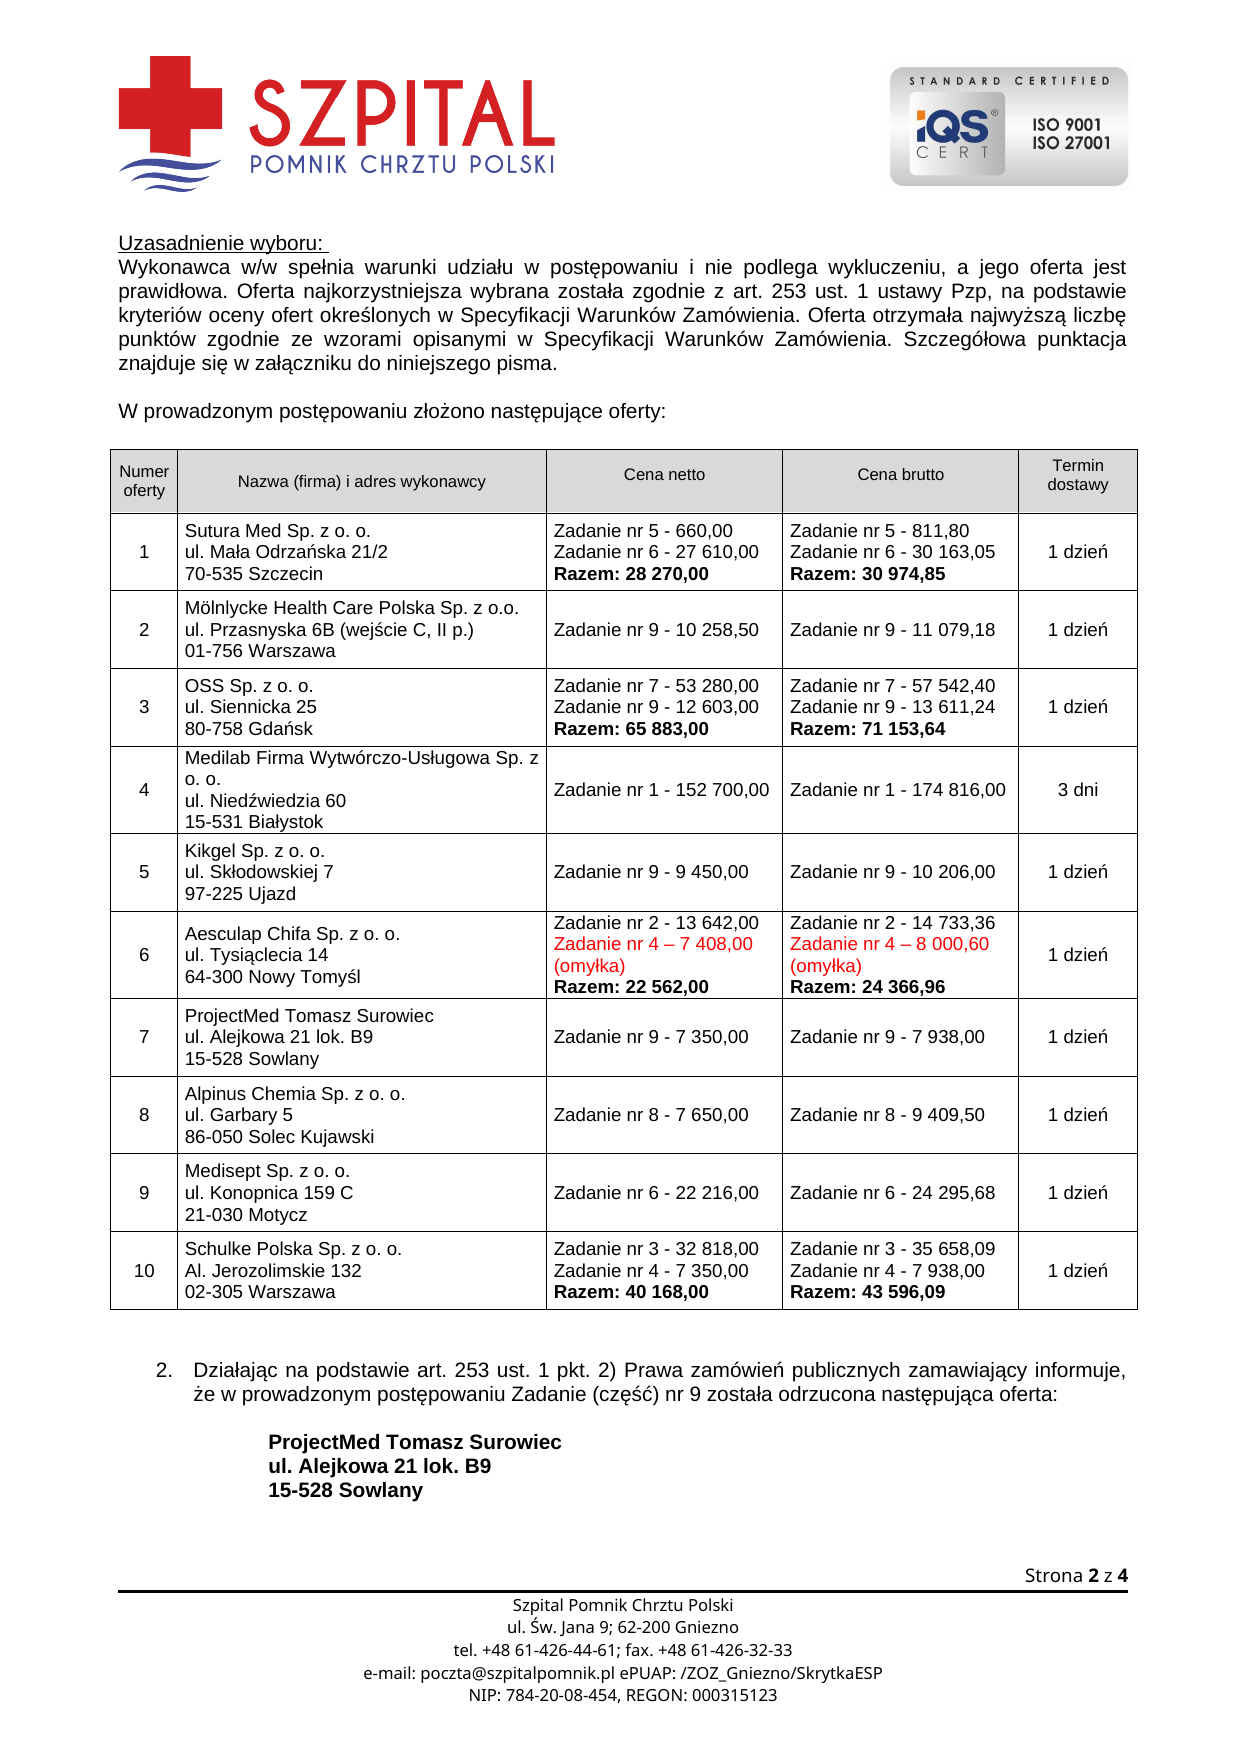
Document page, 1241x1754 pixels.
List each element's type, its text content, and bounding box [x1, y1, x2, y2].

table_header Termin dostawy [1019, 450, 1137, 512]
table_cell Zadanie nr 2 - 14 733,36 Zadanie nr 4 – 8 000,60 (omyłka) Razem: 24 366,96 [783, 912, 1018, 998]
picture [118, 56, 555, 192]
table_cell Zadanie nr 9 - 7 938,00 [783, 999, 1018, 1076]
table_cell 3 [111, 669, 177, 746]
text Uzasadnienie wyboru: [118, 231, 1128, 255]
table_cell Zadanie nr 9 - 7 350,00 [547, 999, 782, 1076]
list ul. Alejkowa 21 lok. B9 [268, 1453, 1128, 1477]
table_cell 9 [111, 1154, 177, 1231]
table_header Cena brutto [783, 450, 1018, 512]
picture [885, 62, 1133, 191]
table_header Cena netto [547, 450, 782, 512]
table_cell Zadanie nr 9 - 10 206,00 [783, 834, 1018, 911]
table_cell Zadanie nr 6 - 24 295,68 [783, 1154, 1018, 1231]
list Działając na podstawie art. 253 ust. 1 pkt. 2) Prawa zamówień publicznych zamawiający informuje, że w prowadzonym postępowaniu Zadanie (część) nr 9 została odrzucona następująca oferta: [156, 1358, 1128, 1406]
table_cell Zadanie nr 1 - 152 700,00 [547, 747, 782, 833]
table_cell 1 dzień [1019, 999, 1137, 1076]
table_cell Schulke Polska Sp. z o. o. Al. Jerozolimskie 132 02-305 Warszawa [178, 1232, 546, 1309]
table_cell Sutura Med Sp. z o. o. ul. Mała Odrzańska 21/2 70-535 Szczecin [178, 514, 546, 590]
table_cell Zadanie nr 6 - 22 216,00 [547, 1154, 782, 1231]
list ProjectMed Tomasz Surowiec [268, 1429, 1128, 1453]
table_cell Mölnlycke Health Care Polska Sp. z o.o. ul. Przasnyska 6B (wejście C, II p.) 01-756 Warszawa [178, 591, 546, 668]
table_cell 10 [111, 1232, 177, 1309]
list 15-528 Sowlany [268, 1477, 1128, 1501]
table_cell 1 dzień [1019, 514, 1137, 590]
table_header Nazwa (firma) i adres wykonawcy [178, 450, 546, 512]
table_cell Zadanie nr 7 - 53 280,00 Zadanie nr 9 - 12 603,00 Razem: 65 883,00 [547, 669, 782, 746]
table_cell 1 dzień [1019, 1077, 1137, 1153]
text W prowadzonym postępowaniu złożono następujące oferty: [118, 398, 1128, 422]
table_cell Zadanie nr 3 - 32 818,00 Zadanie nr 4 - 7 350,00 Razem: 40 168,00 [547, 1232, 782, 1309]
table_cell 1 dzień [1019, 591, 1137, 668]
table_cell 5 [111, 834, 177, 911]
table_cell OSS Sp. z o. o. ul. Siennicka 25 80-758 Gdańsk [178, 669, 546, 746]
table_cell 1 dzień [1019, 1232, 1137, 1309]
table_cell 1 dzień [1019, 1154, 1137, 1231]
table_cell Zadanie nr 3 - 35 658,09 Zadanie nr 4 - 7 938,00 Razem: 43 596,09 [783, 1232, 1018, 1309]
table_cell Zadanie nr 7 - 57 542,40 Zadanie nr 9 - 13 611,24 Razem: 71 153,64 [783, 669, 1018, 746]
table_cell Aesculap Chifa Sp. z o. o. ul. Tysiąclecia 14 64-300 Nowy Tomyśl [178, 912, 546, 998]
table_cell 8 [111, 1077, 177, 1153]
table_cell 7 [111, 999, 177, 1076]
table_cell Zadanie nr 1 - 174 816,00 [783, 747, 1018, 833]
table_cell Zadanie nr 2 - 13 642,00 Zadanie nr 4 – 7 408,00 (omyłka) Razem: 22 562,00 [547, 912, 782, 998]
table_cell Medilab Firma Wytwórczo-Usługowa Sp. z o. o. ul. Niedźwiedzia 60 15-531 Białystok [178, 747, 546, 833]
table_cell 2 [111, 591, 177, 668]
table_cell 3 dni [1019, 747, 1137, 833]
table_cell 4 [111, 747, 177, 833]
table_cell Zadanie nr 5 - 811,80 Zadanie nr 6 - 30 163,05 Razem: 30 974,85 [783, 514, 1018, 590]
table_cell 1 dzień [1019, 834, 1137, 911]
table_cell 1 [111, 514, 177, 590]
table_cell Zadanie nr 8 - 9 409,50 [783, 1077, 1018, 1153]
table_header Numer oferty [111, 450, 177, 512]
table_cell Zadanie nr 5 - 660,00 Zadanie nr 6 - 27 610,00 Razem: 28 270,00 [547, 514, 782, 590]
table_cell Zadanie nr 9 - 9 450,00 [547, 834, 782, 911]
table_cell Zadanie nr 9 - 10 258,50 [547, 591, 782, 668]
table_cell 1 dzień [1019, 912, 1137, 998]
table_cell Medisept Sp. z o. o. ul. Konopnica 159 C 21-030 Motycz [178, 1154, 546, 1231]
table_cell 1 dzień [1019, 669, 1137, 746]
table_cell Kikgel Sp. z o. o. ul. Skłodowskiej 7 97-225 Ujazd [178, 834, 546, 911]
table_cell Alpinus Chemia Sp. z o. o. ul. Garbary 5 86-050 Solec Kujawski [178, 1077, 546, 1153]
table_cell Zadanie nr 8 - 7 650,00 [547, 1077, 782, 1153]
text Wykonawca w/w spełnia warunki udziału w postępowaniu i nie podlega wykluczeniu, a jego oferta jest prawidłowa. Oferta najkorzystniejsza wybrana została zgodnie z art. 253 ust. 1 ustawy Pzp, na podstawie kryteriów oceny ofert określonych w Specyfikacji Warunków Zamówienia. Oferta otrzymała najwyższą liczbę punktów zgodnie ze wzorami opisanymi w Specyfikacji Warunków Zamówienia. Szczegółowa punktacja znajduje się w załączniku do niniejszego pisma. [118, 255, 1128, 374]
table_cell 6 [111, 912, 177, 998]
table_cell Zadanie nr 9 - 11 079,18 [783, 591, 1018, 668]
table_cell ProjectMed Tomasz Surowiec ul. Alejkowa 21 lok. B9 15-528 Sowlany [178, 999, 546, 1076]
